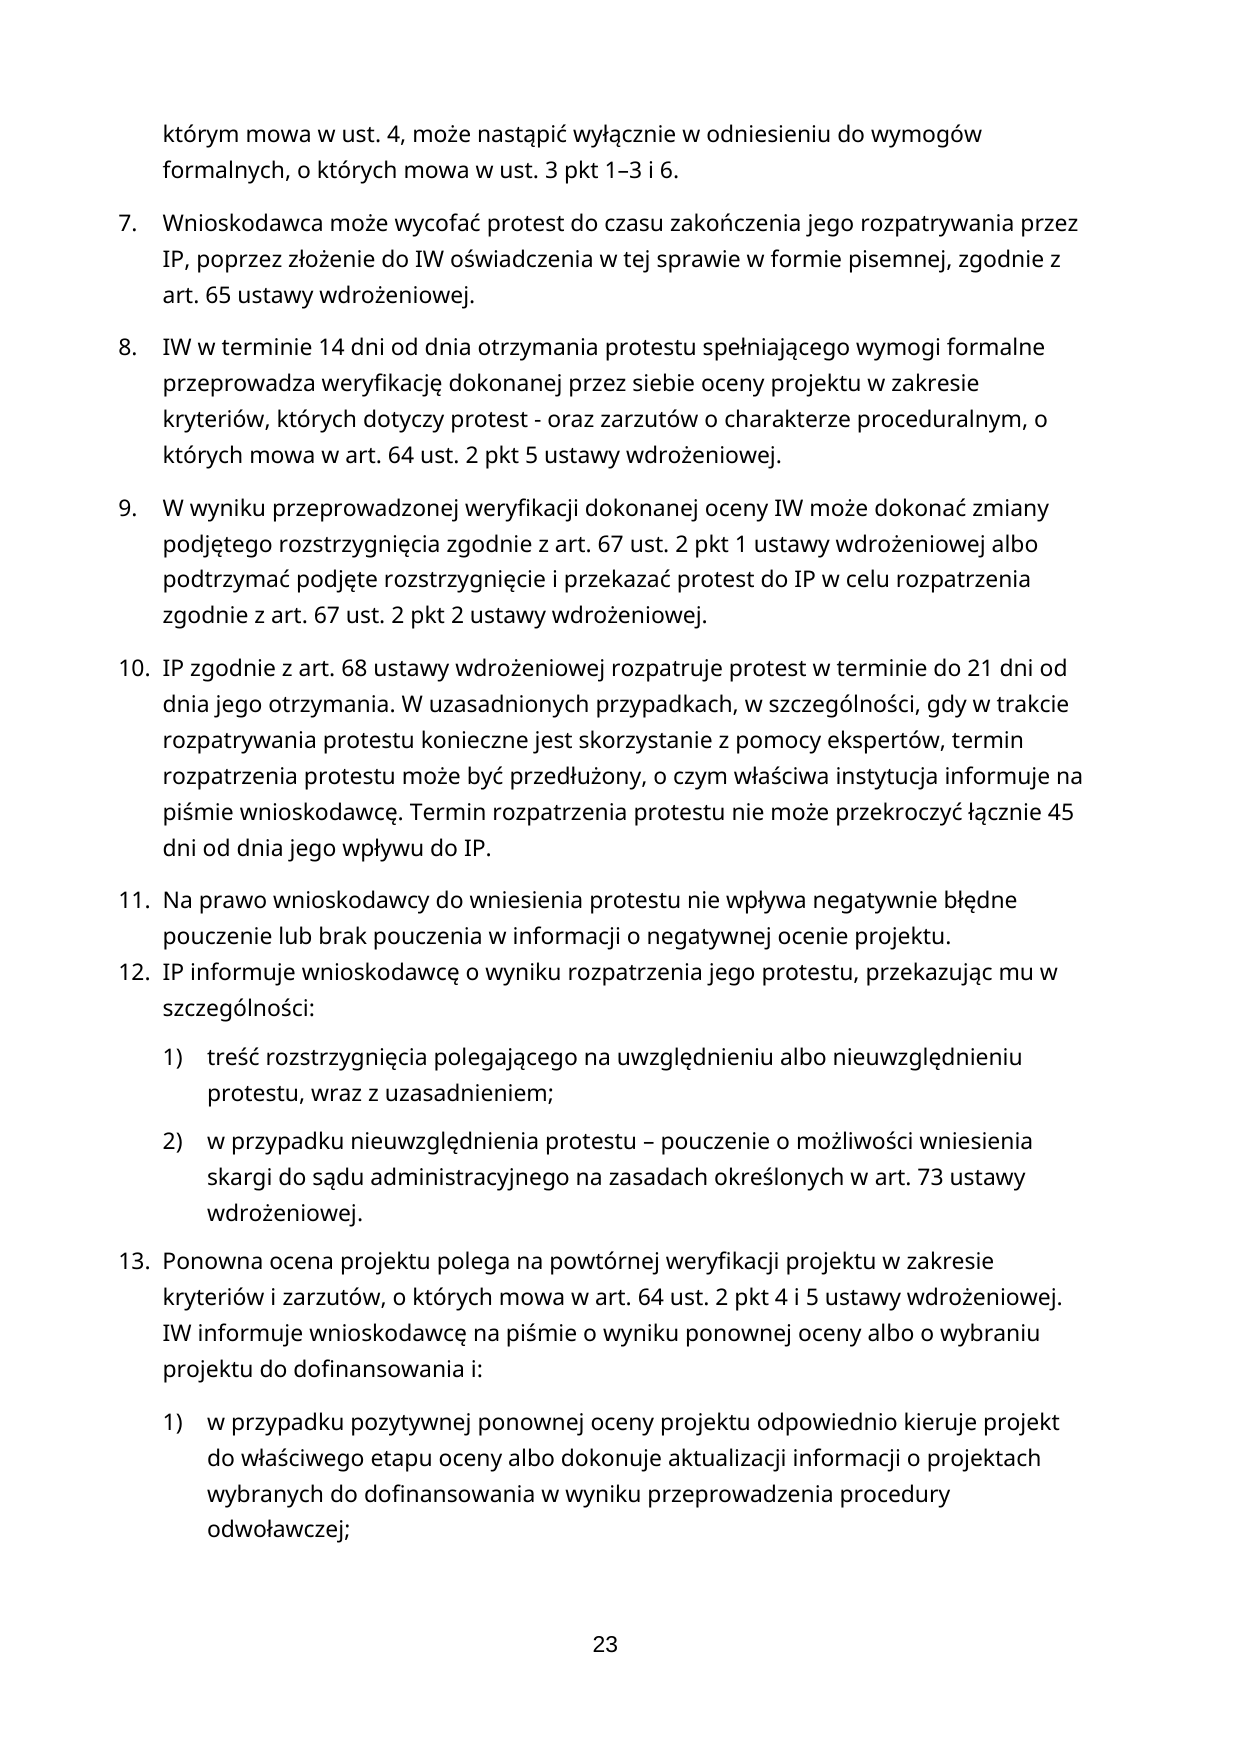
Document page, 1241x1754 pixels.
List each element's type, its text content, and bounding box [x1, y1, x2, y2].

list Wnioskodawca może wycofać protest do czasu zakończenia jego rozpatrywania przez IP, poprzez złożenie do IW oświadczenia w tej sprawie w formie pisemnej, zgodnie z art. 65 ustawy wdrożeniowej. [118, 207, 1092, 310]
list w przypadku nieuwzględnienia protestu – pouczenie o możliwości wniesienia skargi do sądu administracyjnego na zasadach określonych w art. 73 ustawy wdrożeniowej. [162, 1125, 1092, 1228]
list IP zgodnie z art. 68 ustawy wdrożeniowej rozpatruje protest w terminie do 21 dni od dnia jego otrzymania. W uzasadnionych przypadkach, w szczególności, gdy w trakcie rozpatrywania protestu konieczne jest skorzystanie z pomocy ekspertów, termin rozpatrzenia protestu może być przedłużony, o czym właściwa instytucja informuje na piśmie wnioskodawcę. Termin rozpatrzenia protestu nie może przekroczyć łącznie 45 dni od dnia jego wpływu do IP. [118, 652, 1092, 863]
list W wyniku przeprowadzonej weryfikacji dokonanej oceny IW może dokonać zmiany podjętego rozstrzygnięcia zgodnie z art. 67 ust. 2 pkt 1 ustawy wdrożeniowej albo podtrzymać podjęte rozstrzygnięcie i przekazać protest do IP w celu rozpatrzenia zgodnie z art. 67 ust. 2 pkt 2 ustawy wdrożeniowej. [118, 492, 1092, 631]
text 13. Ponowna ocena projektu polega na powtórnej weryfikacji projektu w zakresie kryteriów i zarzutów, o których mowa w art. 64 ust. 2 pkt 4 i 5 ustawy wdrożeniowej. IW informuje wnioskodawcę na piśmie o wyniku ponownej oceny albo o wybraniu projektu do dofinansowania i: [118, 1245, 1092, 1384]
list Na prawo wnioskodawcy do wniesienia protestu nie wpływa negatywnie błędne pouczenie lub brak pouczenia w informacji o negatywnej ocenie projektu. [118, 884, 1092, 951]
list treść rozstrzygnięcia polegającego na uwzględnieniu albo nieuwzględnieniu protestu, wraz z uzasadnieniem; [162, 1041, 1092, 1108]
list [118, 118, 1092, 185]
list IW w terminie 14 dni od dnia otrzymania protestu spełniającego wymogi formalne przeprowadza weryfikację dokonanej przez siebie oceny projektu w zakresie kryteriów, których dotyczy protest - oraz zarzutów o charakterze proceduralnym, o których mowa w art. 64 ust. 2 pkt 5 ustawy wdrożeniowej. [118, 331, 1092, 470]
list w przypadku pozytywnej ponownej oceny projektu odpowiednio kieruje projekt do właściwego etapu oceny albo dokonuje aktualizacji informacji o projektach wybranych do dofinansowania w wyniku przeprowadzenia procedury odwoławczej; [162, 1406, 1092, 1545]
list IP informuje wnioskodawcę o wyniku rozpatrzenia jego protestu, przekazując mu w szczególności: [118, 956, 1092, 1023]
